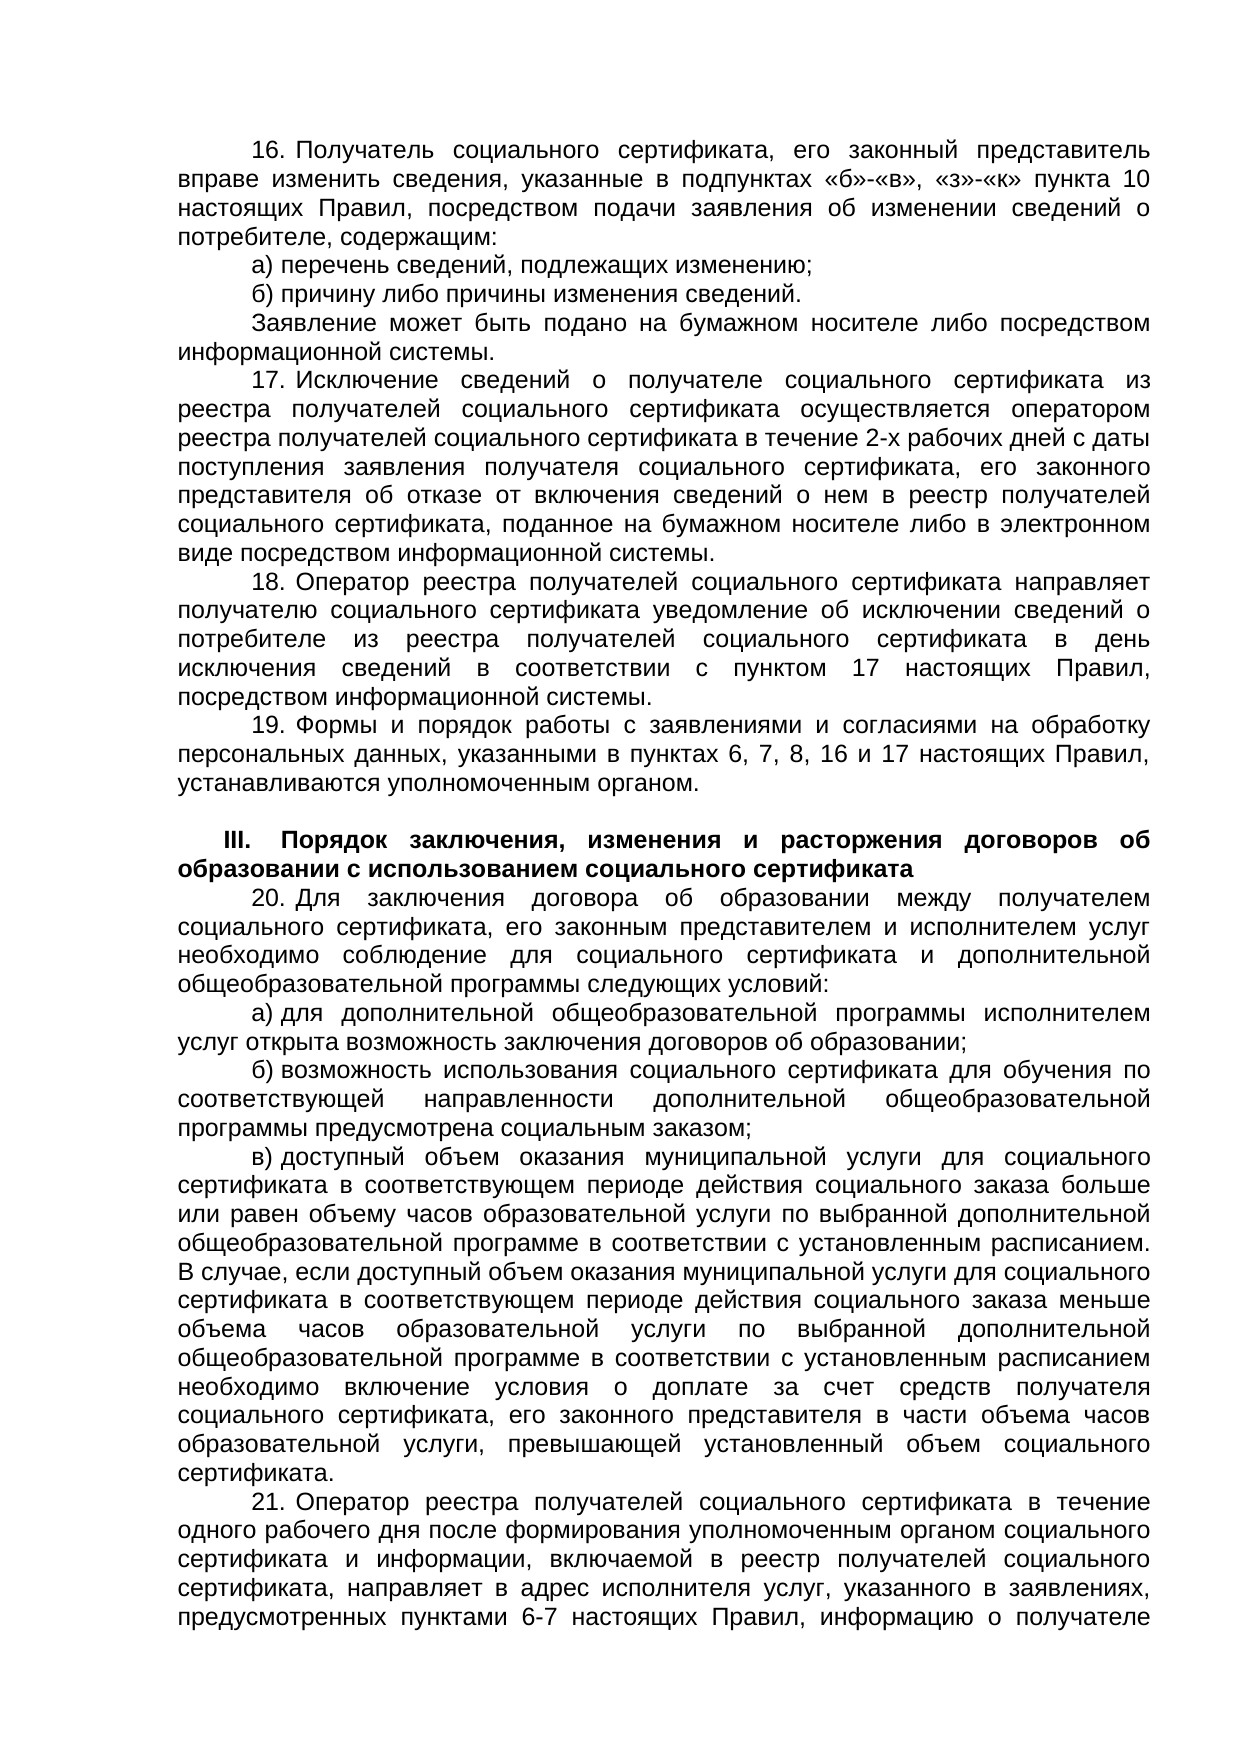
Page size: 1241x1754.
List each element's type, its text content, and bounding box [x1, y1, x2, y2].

list Порядок заключения, изменения и расторжения договоров об образовании с использованием социального сертификата [177, 825, 1152, 883]
list перечень сведений, подлежащих изменению; [177, 250, 1152, 279]
list доступный объем оказания муниципальной услуги для социального сертификата в соответствующем периоде действия социального заказа больше или равен объему часов образовательной услуги по выбранной дополнительной общеобразовательной программе в соответствии с установленным расписанием. В случае, если доступный объем оказания муниципальной услуги для социального сертификата в соответствующем периоде действия социального заказа меньше объема часов образовательной услуги по выбранной дополнительной общеобразовательной программе в соответствии с установленным расписанием необходимо включение условия о доплате за счет средств получателя социального сертификата, его законного представителя в части объема часов образовательной услуги, превышающей установленный объем социального сертификата. [177, 1142, 1152, 1487]
list Получатель социального сертификата, его законный представитель вправе изменить сведения, указанные в подпунктах «б»-«в», «з»-«к» пункта 10 настоящих Правил, посредством подачи заявления об изменении сведений о потребителе, содержащим: [177, 135, 1152, 250]
text Заявление может быть подано на бумажном носителе либо посредством информационной системы. [177, 308, 1152, 365]
list Оператор реестра получателей социального сертификата направляет получателю социального сертификата уведомление об исключении сведений о потребителе из реестра получателей социального сертификата в день исключения сведений в соответствии с пунктом 17 настоящих Правил, посредством информационной системы. [177, 567, 1152, 710]
list Формы и порядок работы с заявлениями и согласиями на обработку персональных данных, указанными в пунктах 6, 7, 8, 16 и 17 настоящих Правил, устанавливаются уполномоченным органом. [177, 710, 1152, 797]
list возможность использования социального сертификата для обучения по соответствующей направленности дополнительной общеобразовательной программы предусмотрена социальным заказом; [177, 1055, 1152, 1142]
list Исключение сведений о получателе социального сертификата из реестра получателей социального сертификата осуществляется оператором реестра получателей социального сертификата в течение 2-х рабочих дней с даты поступления заявления получателя социального сертификата, его законного представителя об отказе от включения сведений о нем в реестр получателей социального сертификата, поданное на бумажном носителе либо в электронном виде посредством информационной системы. [177, 365, 1152, 567]
list Для заключения договора об образовании между получателем социального сертификата, его законным представителем и исполнителем услуг необходимо соблюдение для социального сертификата и дополнительной общеобразовательной программы следующих условий: [177, 883, 1152, 998]
list для дополнительной общеобразовательной программы исполнителем услуг открыта возможность заключения договоров об образовании; [177, 998, 1152, 1055]
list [177, 1487, 1152, 1630]
list причину либо причины изменения сведений. [177, 279, 1152, 308]
